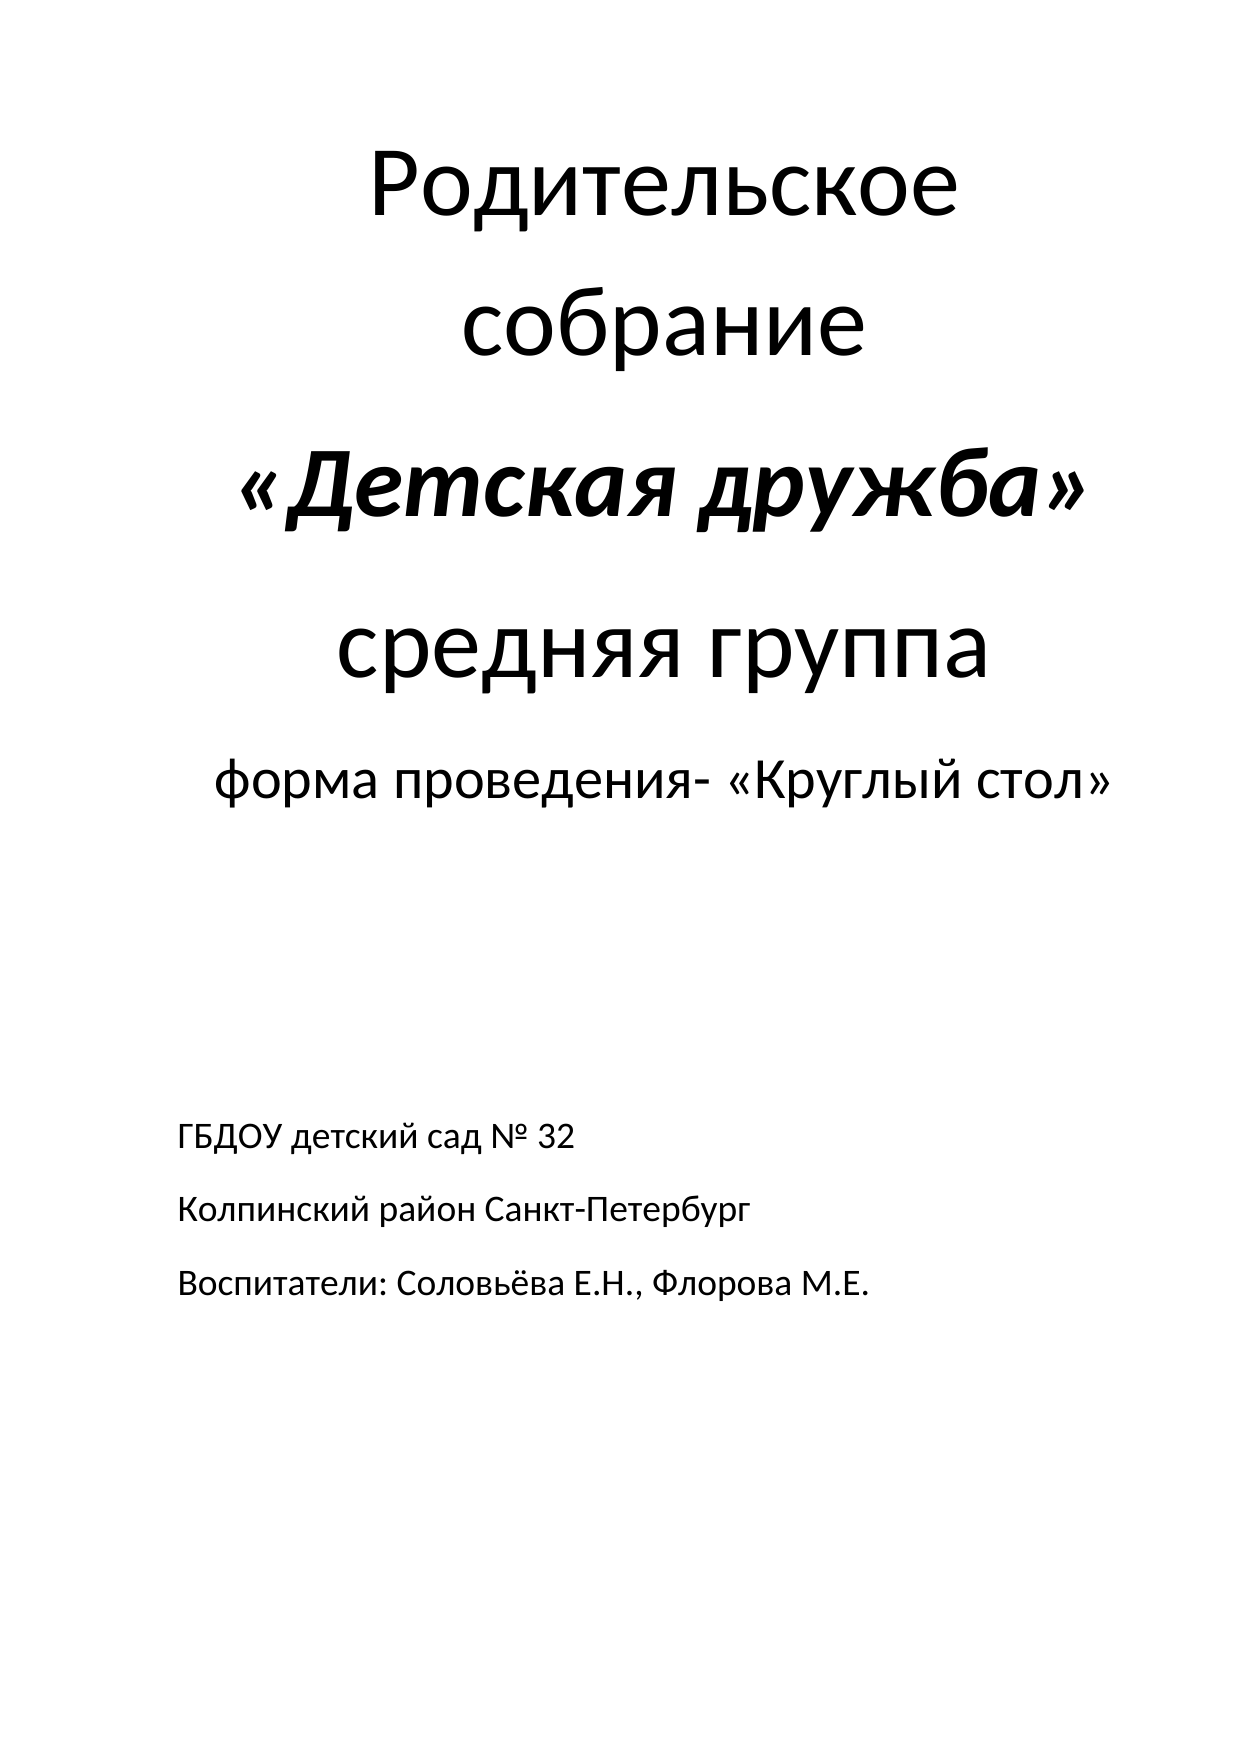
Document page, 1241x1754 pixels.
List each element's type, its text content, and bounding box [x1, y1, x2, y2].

text средняя группа [177, 581, 1152, 703]
text Колпинский район Санкт-Петербург [177, 1185, 1152, 1231]
text «Детская дружба» [177, 419, 1152, 542]
text Родительское собрание [177, 118, 1152, 381]
text форма проведения- «Круглый стол» [177, 742, 1152, 813]
text Воспитатели: Соловьёва Е.Н., Флорова М.Е. [177, 1259, 1152, 1305]
text ГБДОУ детский сад № 32 [177, 1112, 1152, 1158]
